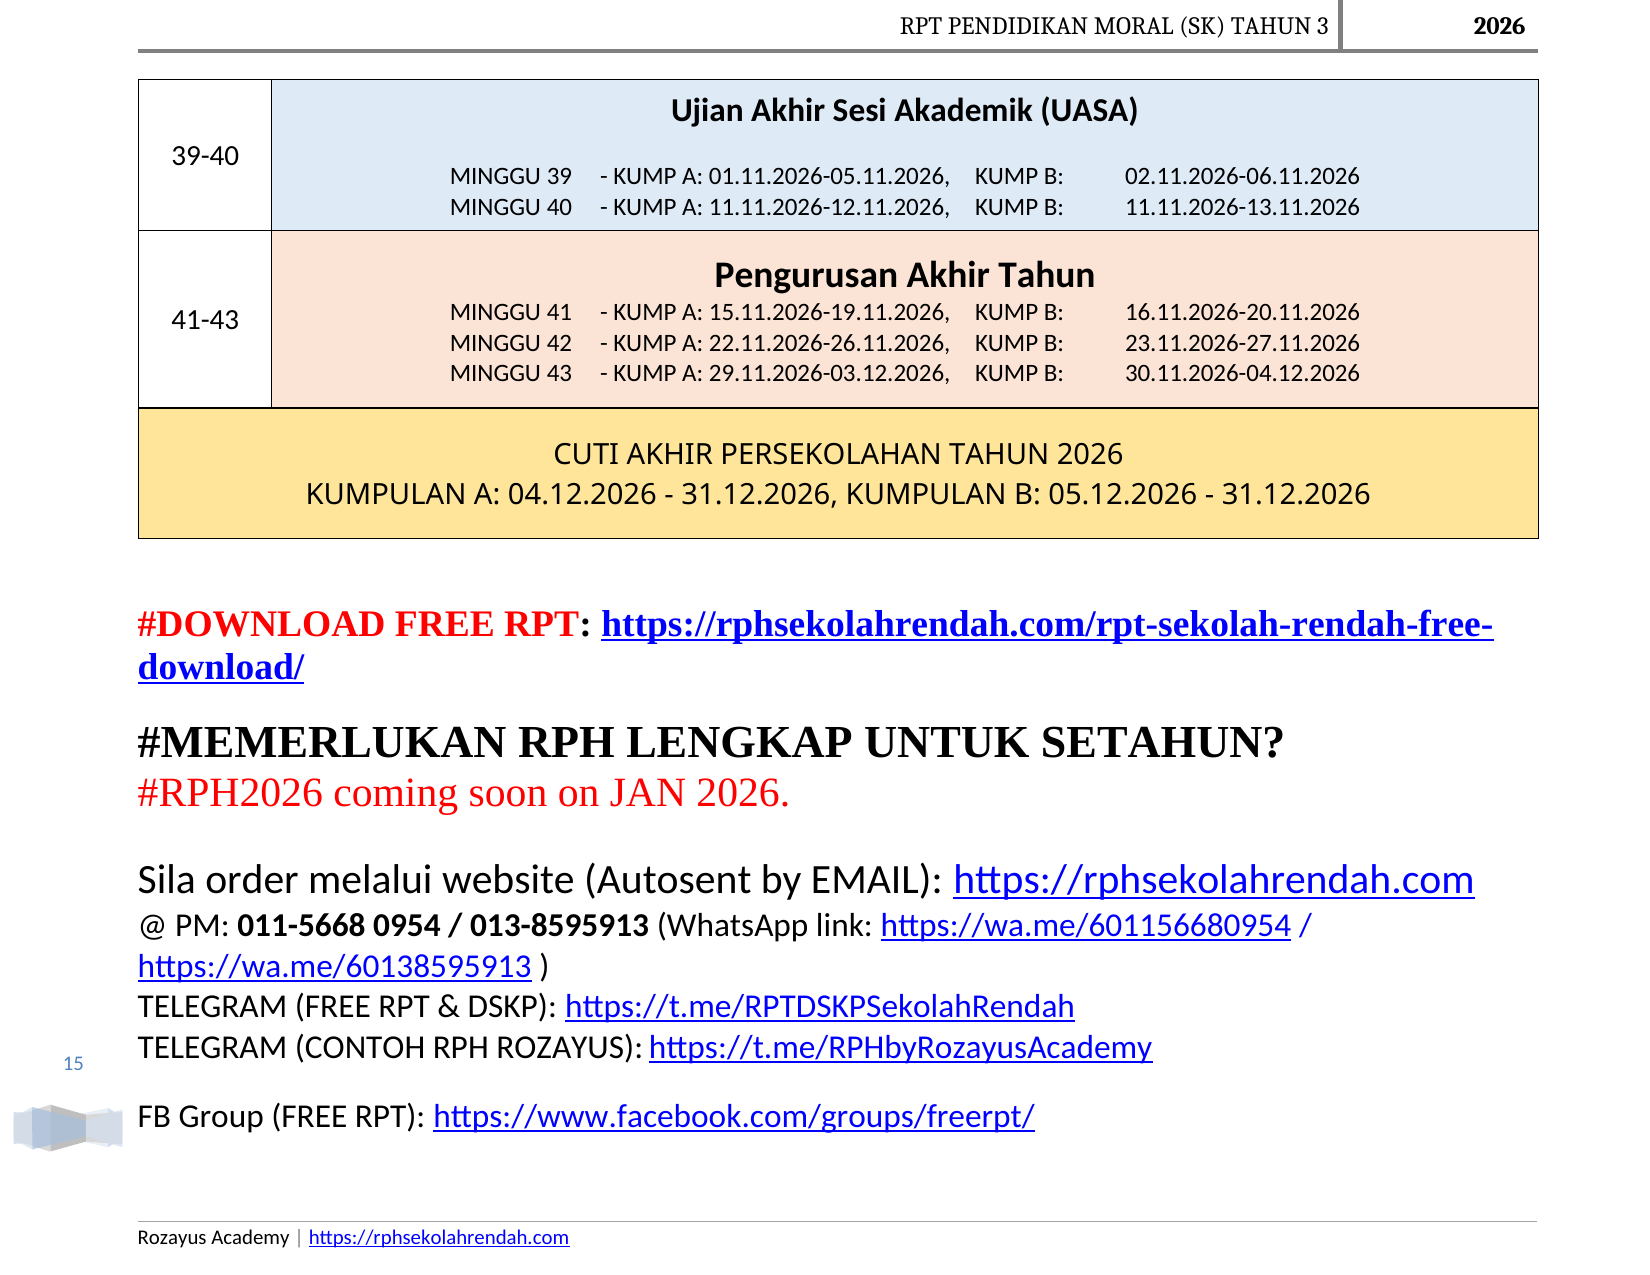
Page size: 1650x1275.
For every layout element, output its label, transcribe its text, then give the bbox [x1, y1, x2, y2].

table_cell 41-43 [139, 231, 271, 407]
table_cell 39-40 [139, 80, 271, 230]
text FB Group (FREE RPT): https://www.facebook.com/groups/freerpt/ [137, 1095, 1537, 1136]
text #MEMERLUKAN RPH LENGKAP UNTUK SETAHUN? [137, 714, 1537, 767]
text Sila order melalui website (Autosent by EMAIL): https://rphsekolahrendah.com [137, 853, 1537, 904]
table_cell Pengurusan Akhir Tahun MINGGU 41 - KUMP A: 15.11.2026-19.11.2026, KUMP B: 16.11.2026-20.11.2026 MINGGU 42 - KUMP A: 22.11.2026-26.11.2026, KUMP B: 23.11.2026-27.11.2026 MINGGU 43 - KUMP A: 29.11.2026-03.12.2026, KUMP B: 30.11.2026-04.12.2026 [272, 231, 1538, 407]
text TELEGRAM (CONTOH RPH ROZAYUS): https://t.me/RPHbyRozayusAcademy [137, 1026, 1537, 1067]
text TELEGRAM (FREE RPT & DSKP): https://t.me/RPTDSKPSekolahRendah [137, 986, 1537, 1026]
text @ PM: 011-5668 0954 / 013-8595913 (WhatsApp link: https://wa.me/601156680954 / https://wa.me/60138595913 ) [137, 904, 1537, 986]
table_cell Ujian Akhir Sesi Akademik (UASA) MINGGU 39 - KUMP A: 01.11.2026-05.11.2026, KUMP B: 02.11.2026-06.11.2026 MINGGU 40 - KUMP A: 11.11.2026-12.11.2026, KUMP B: 11.11.2026-13.11.2026 [272, 80, 1538, 230]
text #DOWNLOAD FREE RPT: https://rphsekolahrendah.com/rpt-sekolah-rendah-free-download/ [137, 602, 1537, 688]
text #RPH2026 coming soon on JAN 2026. [137, 767, 1537, 815]
table_cell CUTI AKHIR PERSEKOLAHAN TAHUN 2026 KUMPULAN A: 04.12.2026 - 31.12.2026, KUMPULAN B: 05.12.2026 - 31.12.2026 [139, 409, 1538, 538]
